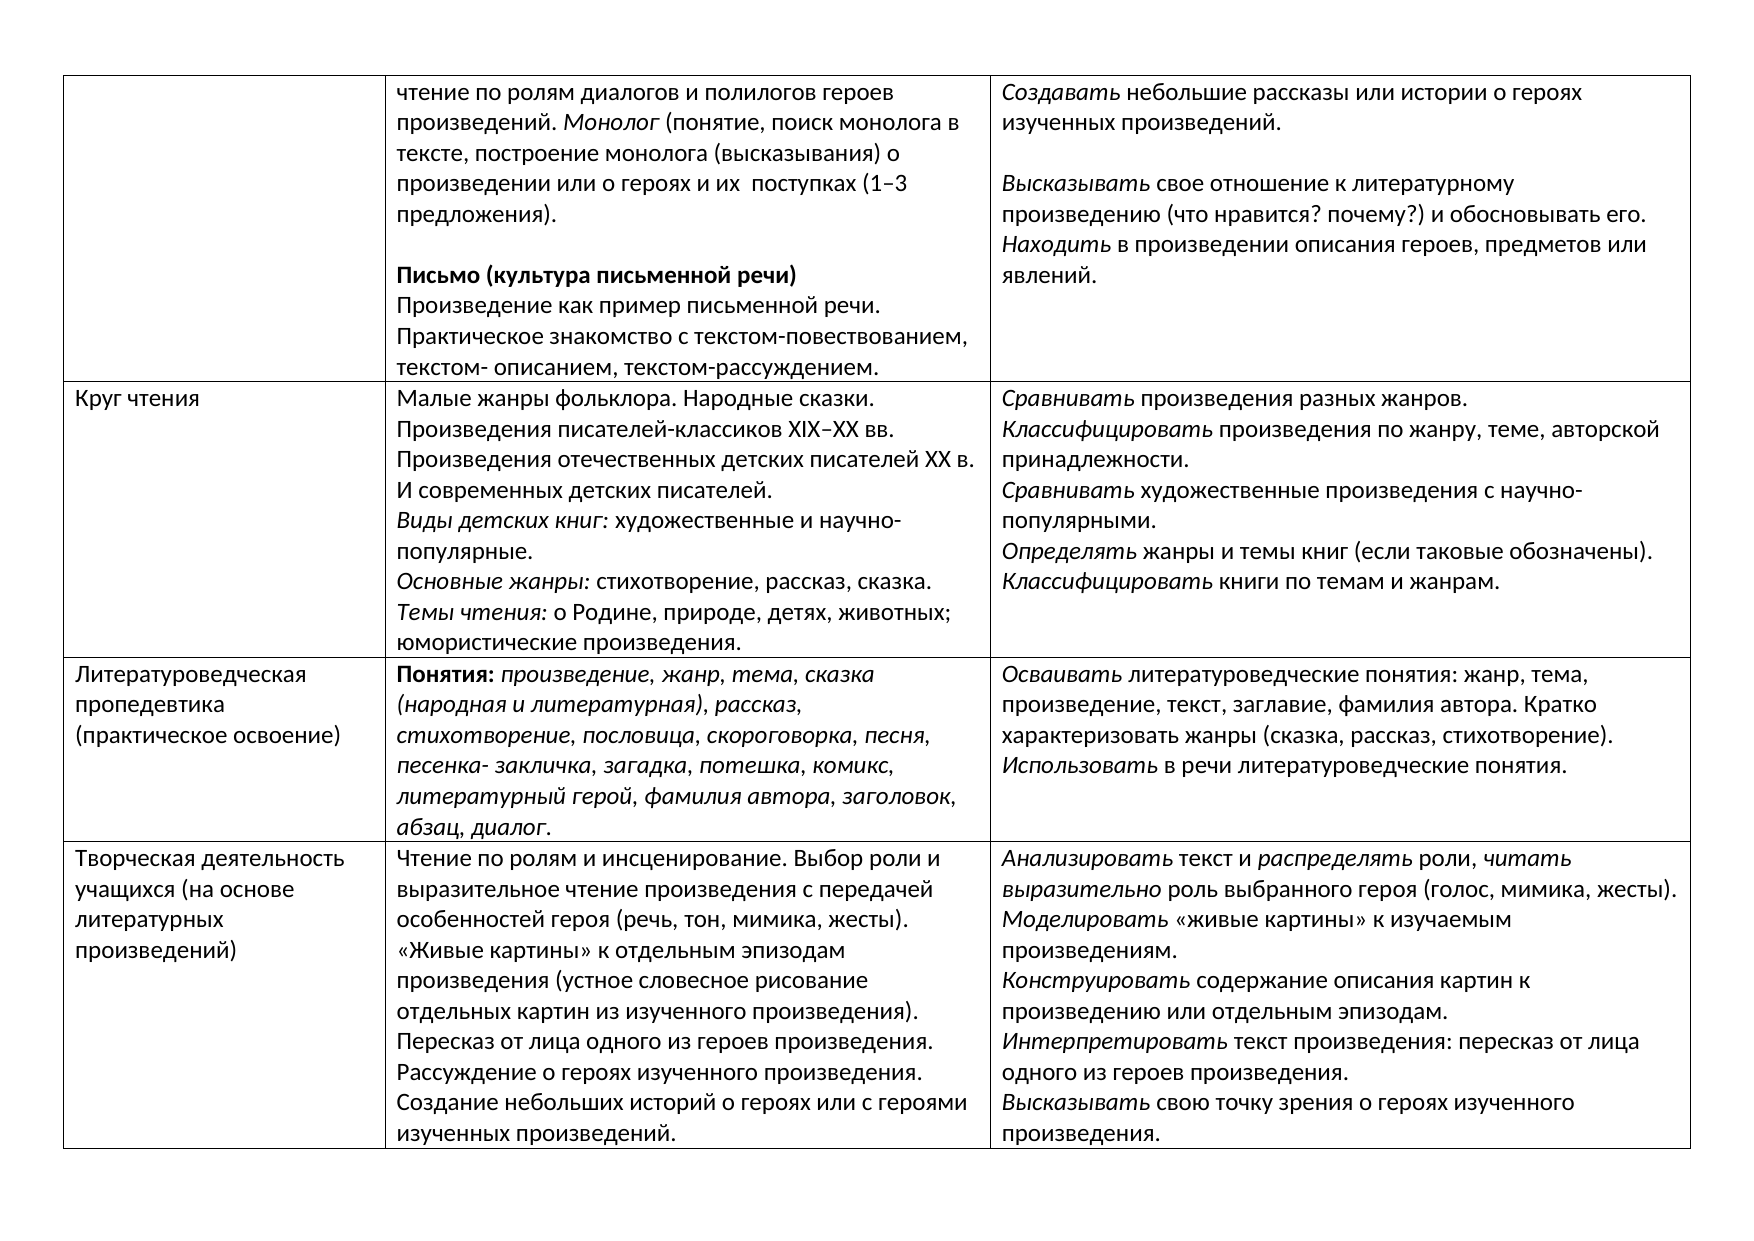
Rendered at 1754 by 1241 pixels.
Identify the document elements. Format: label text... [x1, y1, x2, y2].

table_cell Круг чтения [64, 382, 385, 657]
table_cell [64, 842, 385, 1147]
table_cell Литературоведческая пропедевтика (практическое освоение) [64, 658, 385, 841]
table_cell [991, 842, 1690, 1147]
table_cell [64, 76, 385, 381]
table_cell Малые жанры фольклора. Народные сказки. Произведения писателей-классиков XIX–XX вв. Произведения отечественных детских писателей XX в. И современных детских писателей. Виды детских книг: художественные и научно- популярные. Основные жанры: стихотворение, рассказ, сказка. Темы чтения: о Родине, природе, детях, животных; юмористические произведения. [386, 382, 990, 657]
table_cell Осваивать литературоведческие понятия: жанр, тема, произведение, текст, заглавие, фамилия автора. Кратко характеризовать жанры (сказка, рассказ, стихотворение). Использовать в речи литературоведческие понятия. [991, 658, 1690, 841]
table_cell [386, 842, 990, 1147]
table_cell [386, 76, 990, 381]
table_cell Понятия: произведение, жанр, тема, сказка (народная и литературная), рассказ, стихотворение, пословица, скороговорка, песня, песенка- закличка, загадка, потешка, комикс, литературный герой, фамилия автора, заголовок, абзац, диалог. [386, 658, 990, 841]
table_cell Сравнивать произведения разных жанров. Классифицировать произведения по жанру, теме, авторской принадлежности. Сравнивать художественные произведения с научно- популярными. Определять жанры и темы книг (если таковые обозначены). Классифицировать книги по темам и жанрам. [991, 382, 1690, 657]
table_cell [991, 76, 1690, 381]
